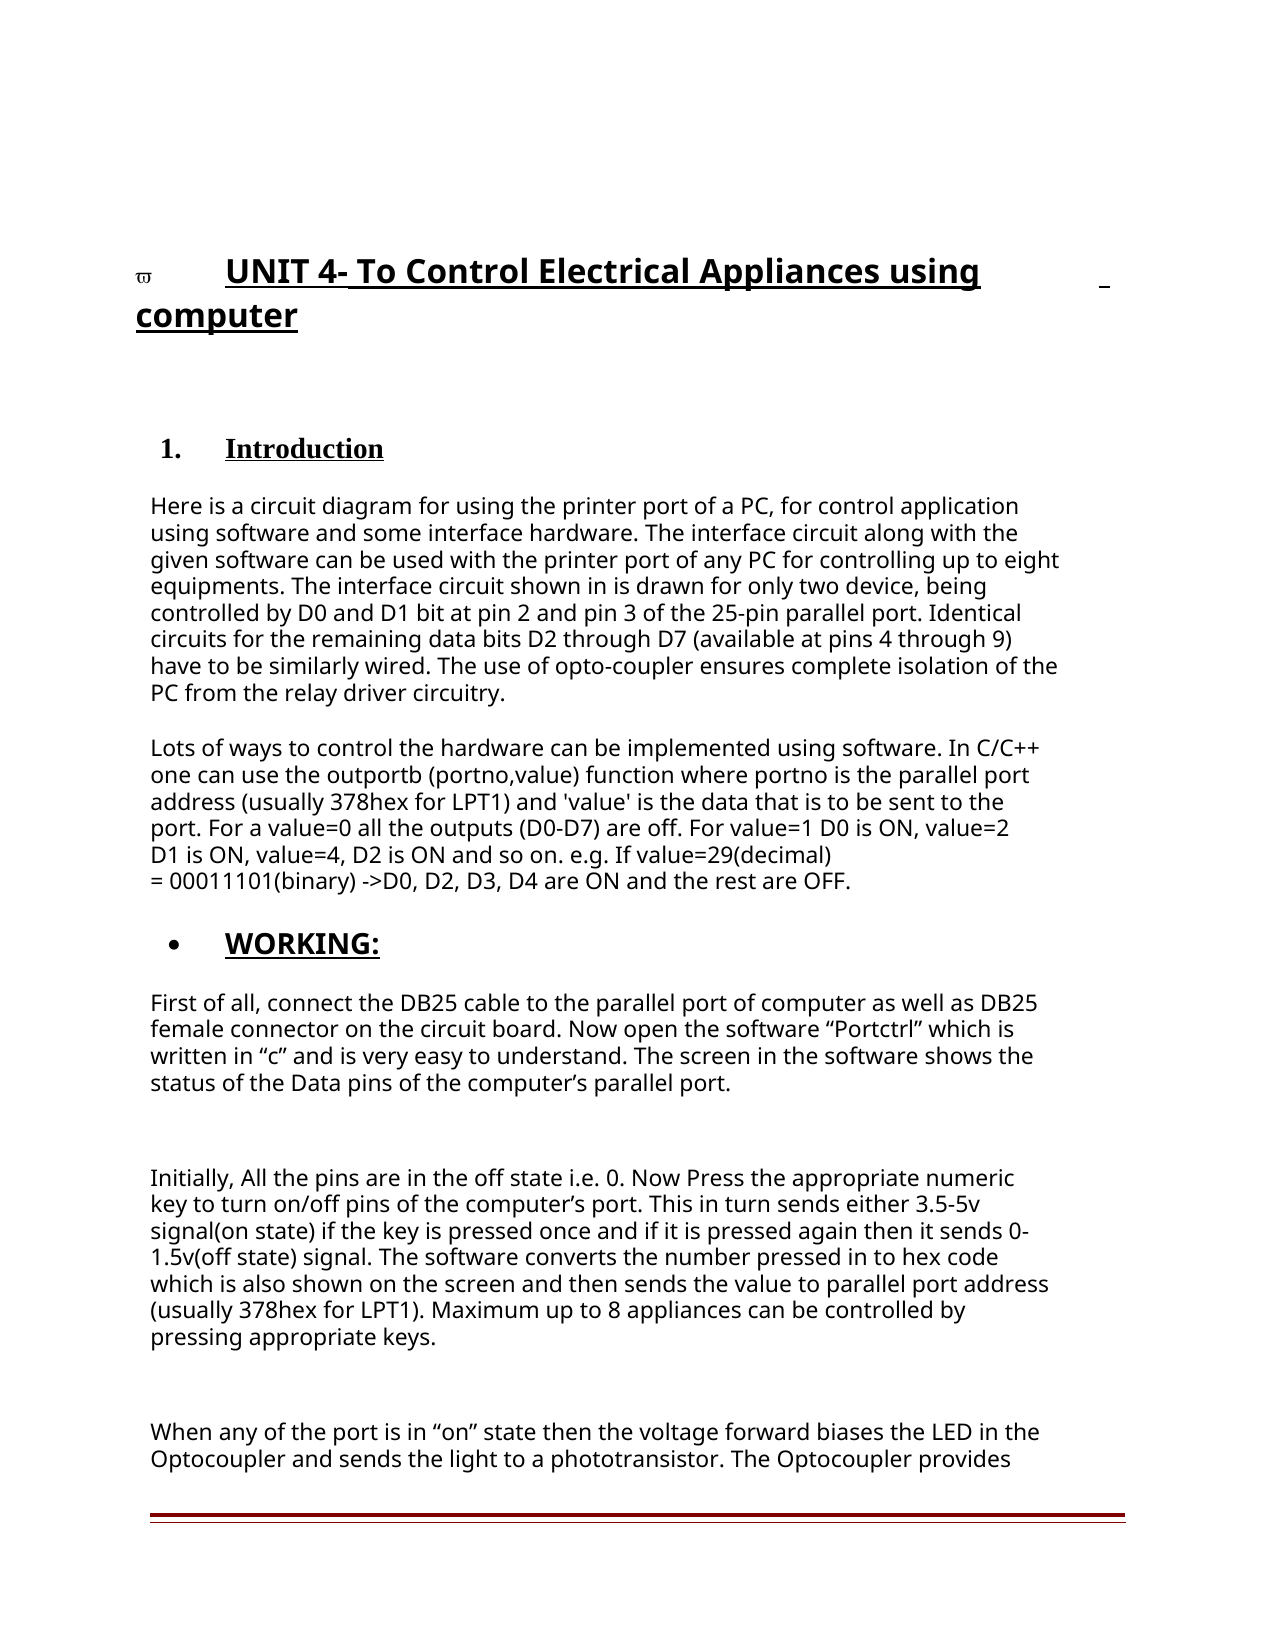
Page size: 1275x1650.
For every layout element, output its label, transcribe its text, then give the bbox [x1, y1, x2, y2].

text D1 is ON, value=4, D2 is ON and so on. e.g. If value=29(decimal) [150, 842, 1275, 868]
text When any of the port is in “on” state then the voltage forward biases the LED in the [150, 1419, 1275, 1446]
text computer [135, 292, 1275, 336]
text controlled by D0 and D1 bit at pin 2 and pin 3 of the 25-pin parallel port. Identical [150, 600, 1275, 626]
text 1. [159, 432, 224, 464]
text Here is a circuit diagram for using the printer port of a PC, for control application [150, 493, 1275, 520]
text UNIT 4- To Control Electrical Appliances using [225, 253, 1275, 292]
text key to turn on/off pins of the computer’s port. This in turn sends either 3.5-5v [150, 1191, 1275, 1218]
text have to be similarly wired. The use of opto-coupler ensures complete isolation of the [150, 653, 1275, 680]
text Initially, All the pins are in the off state i.e. 0. Now Press the appropriate numeric [150, 1165, 1275, 1191]
text First of all, connect the DB25 cable to the parallel port of computer as well as DB25 [150, 990, 1275, 1017]
text using software and some interface hardware. The interface circuit along with the [150, 520, 1275, 547]
text which is also shown on the screen and then sends the value to parallel port address [150, 1271, 1275, 1298]
text status of the Data pins of the computer’s parallel port. [150, 1070, 1275, 1096]
text pressing appropriate keys. [150, 1324, 1275, 1351]
text Lots of ways to control the hardware can be implemented using software. In C/C++ [150, 736, 1275, 762]
text written in “c” and is very easy to understand. The screen in the software shows the [150, 1043, 1275, 1070]
text PC from the relay driver circuitry. [150, 680, 1275, 706]
text equipments. The interface circuit shown in is drawn for only two device, being [150, 573, 1275, 600]
text one can use the outportb (portno,value) function where portno is the parallel port [150, 762, 1275, 789]
text address (usually 378hex for LPT1) and 'value' is the data that is to be sent to the [150, 789, 1275, 815]
text (usually 378hex for LPT1). Maximum up to 8 appliances can be controlled by [150, 1298, 1275, 1324]
text Optocoupler and sends the light to a phototransistor. The Optocoupler provides [150, 1446, 1275, 1472]
text  [135, 266, 224, 288]
text Introduction [225, 432, 1275, 464]
text female connector on the circuit board. Now open the software “Portctrl” which is [150, 1017, 1275, 1043]
text = 00011101(binary) ->D0, D2, D3, D4 are ON and the rest are OFF. [150, 868, 1275, 895]
text circuits for the remaining data bits D2 through D7 (available at pins 4 through 9) [150, 626, 1275, 653]
text 1.5v(off state) signal. The software converts the number pressed in to hex code [150, 1244, 1275, 1271]
text WORKING: [225, 927, 1275, 961]
text signal(on state) if the key is pressed once and if it is pressed again then it sends 0- [150, 1218, 1275, 1244]
text given software can be used with the printer port of any PC for controlling up to eight [150, 547, 1275, 573]
text port. For a value=0 all the outputs (D0-D7) are off. For value=1 D0 is ON, value=2 [150, 815, 1275, 842]
text  [169, 925, 224, 963]
